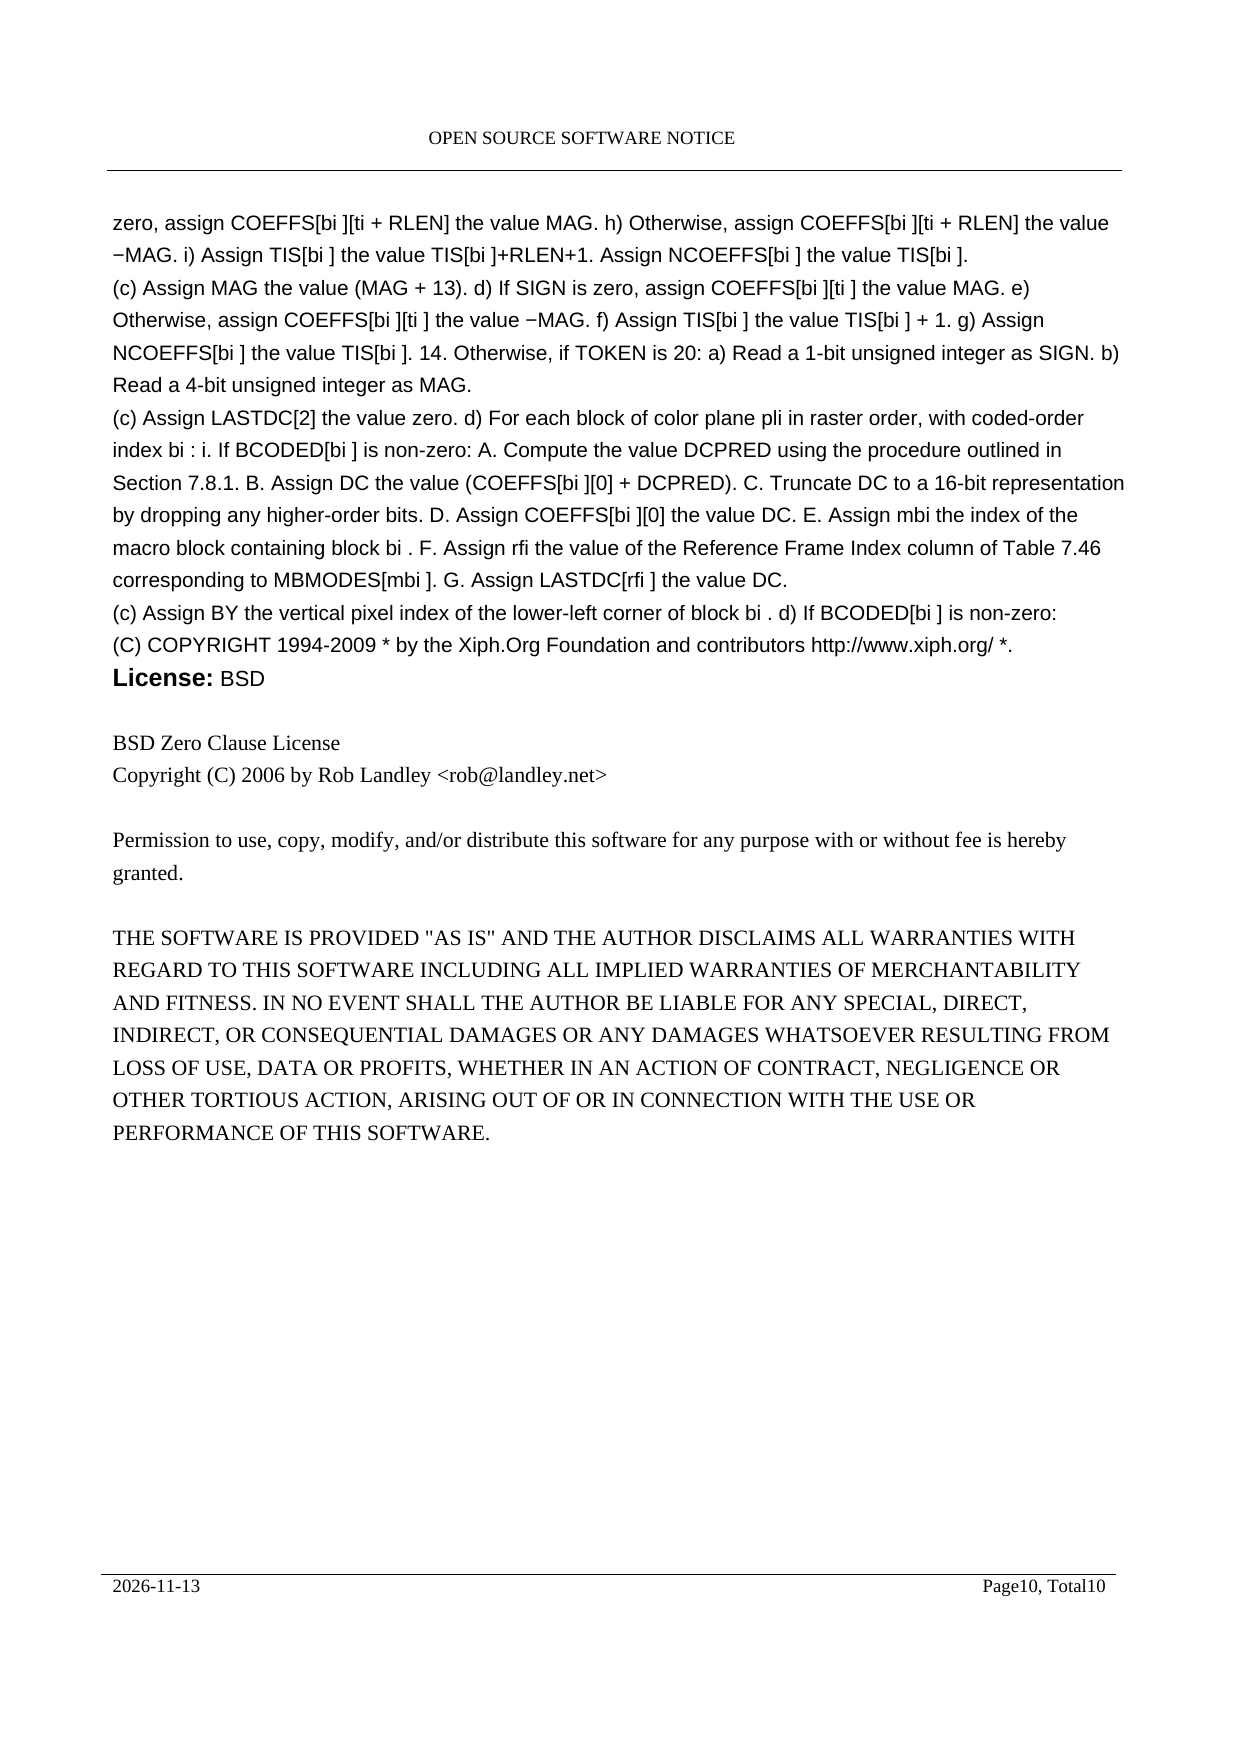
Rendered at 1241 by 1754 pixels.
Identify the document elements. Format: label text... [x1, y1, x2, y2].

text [112, 206, 1128, 271]
text (c) Assign LASTDC[2] the value zero. d) For each block of color plane pli in raster order, with coded-order index bi : i. If BCODED[bi ] is non-zero: A. Compute the value DCPRED using the procedure outlined in Section 7.8.1. B. Assign DC the value (COEFFS[bi ][0] + DCPRED). C. Truncate DC to a 16-bit representation by dropping any higher-order bits. D. Assign COEFFS[bi ][0] the value DC. E. Assign mbi the index of the macro block containing block bi . F. Assign rfi the value of the Reference Frame Index column of Table 7.46 corresponding to MBMODES[mbi ]. G. Assign LASTDC[rfi ] the value DC. [112, 401, 1128, 596]
text (c) Assign BY the vertical pixel index of the lower-left corner of block bi . d) If BCODED[bi ] is non-zero: [112, 596, 1128, 629]
text (C) COPYRIGHT 1994-2009 * by the Xiph.Org Foundation and contributors http://www.xiph.org/ *. [112, 629, 1128, 661]
text License: BSD BSD Zero Clause License Copyright (C) 2006 by Rob Landley <rob@landley.net> Permission to use, copy, modify, and/or distribute this software for any purpose with or without fee is hereby granted. THE SOFTWARE IS PROVIDED "AS IS" AND THE AUTHOR DISCLAIMS ALL WARRANTIES WITH REGARD TO THIS SOFTWARE INCLUDING ALL IMPLIED WARRANTIES OF MERCHANTABILITY AND FITNESS. IN NO EVENT SHALL THE AUTHOR BE LIABLE FOR ANY SPECIAL, DIRECT, INDIRECT, OR CONSEQUENTIAL DAMAGES OR ANY DAMAGES WHATSOEVER RESULTING FROM LOSS OF USE, DATA OR PROFITS, WHETHER IN AN ACTION OF CONTRACT, NEGLIGENCE OR OTHER TORTIOUS ACTION, ARISING OUT OF OR IN CONNECTION WITH THE USE OR PERFORMANCE OF THIS SOFTWARE. [112, 661, 1128, 1181]
text (c) Assign MAG the value (MAG + 13). d) If SIGN is zero, assign COEFFS[bi ][ti ] the value MAG. e) Otherwise, assign COEFFS[bi ][ti ] the value −MAG. f) Assign TIS[bi ] the value TIS[bi ] + 1. g) Assign NCOEFFS[bi ] the value TIS[bi ]. 14. Otherwise, if TOKEN is 20: a) Read a 1-bit unsigned integer as SIGN. b) Read a 4-bit unsigned integer as MAG. [112, 271, 1128, 401]
